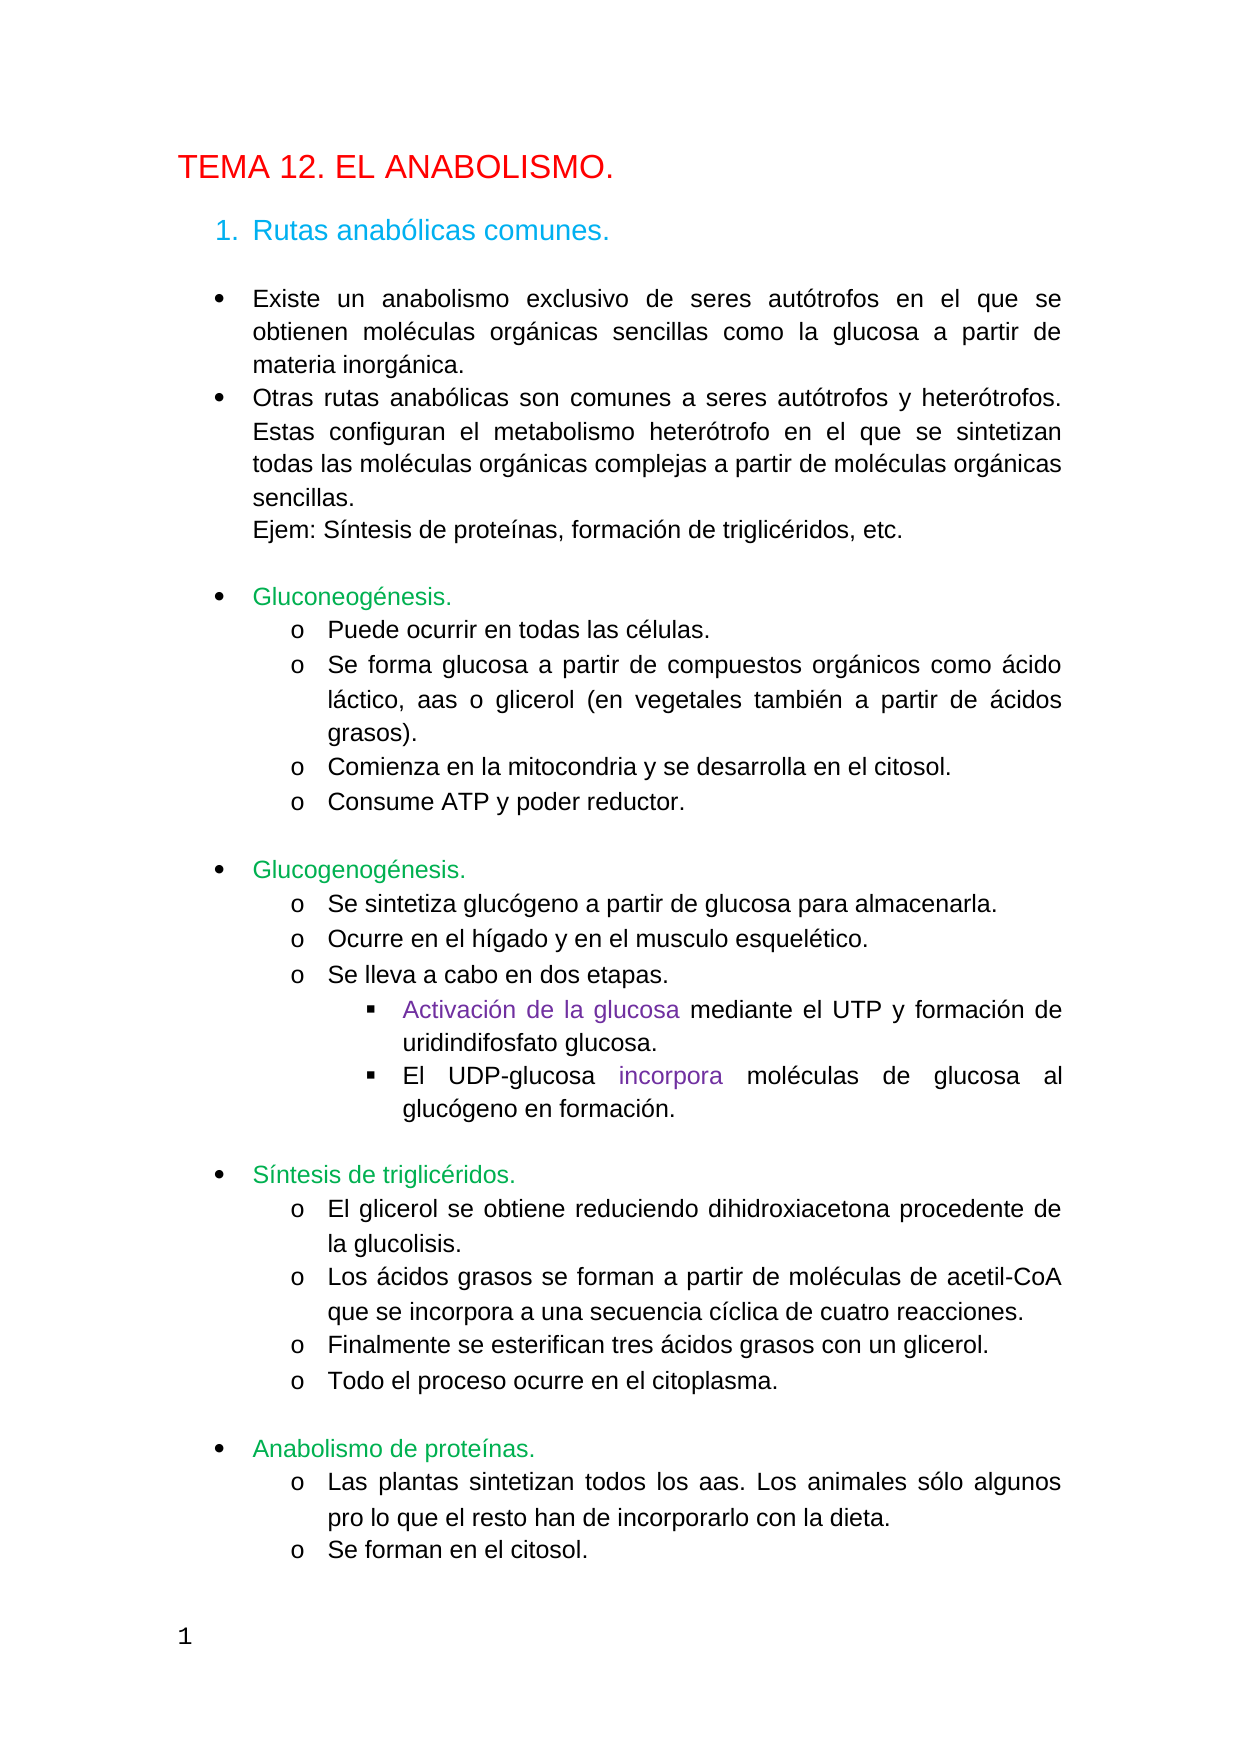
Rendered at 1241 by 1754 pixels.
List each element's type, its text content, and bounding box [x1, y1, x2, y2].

list Las plantas sintetizan todos los aas. Los animales sólo algunos pro lo que el resto han de incorporarlo con la dieta. [290, 1467, 1063, 1531]
list Glucogenogénesis. [215, 856, 1063, 884]
list Se forman en el citosol. [290, 1536, 1063, 1566]
list Todo el proceso ocurre en el citoplasma. [290, 1366, 1063, 1397]
list El UDP-glucosa incorpora moléculas de glucosa al glucógeno en formación. [365, 1061, 1063, 1123]
list El glicerol se obtiene reduciendo dihidroxiacetona procedente de la glucolisis. [290, 1194, 1063, 1258]
list Ejem: Síntesis de proteínas, formación de triglicéridos, etc. [252, 516, 1063, 544]
text TEMA 12. EL ANABOLISMO. [177, 148, 1063, 186]
list Activación de la glucosa mediante el UTP y formación de uridindifosfato glucosa. [365, 995, 1063, 1057]
list Comienza en la mitocondria y se desarrolla en el citosol. [290, 751, 1063, 782]
list Se forma glucosa a partir de compuestos orgánicos como ácido láctico, aas o glicerol (en vegetales también a partir de ácidos grasos). [290, 650, 1063, 747]
list Los ácidos grasos se forman a partir de moléculas de acetil-CoA que se incorpora a una secuencia cíclica de cuatro reacciones. [290, 1262, 1063, 1326]
list Puede ocurrir en todas las células. [290, 615, 1063, 646]
list Finalmente se esterifican tres ácidos grasos con un glicerol. [290, 1330, 1063, 1361]
list Existe un anabolismo exclusivo de seres autótrofos en el que se obtienen moléculas orgánicas sencillas como la glucosa a partir de materia inorgánica. [215, 284, 1063, 379]
list Otras rutas anabólicas son comunes a seres autótrofos y heterótrofos. Estas configuran el metabolismo heterótrofo en el que se sintetizan todas las moléculas orgánicas complejas a partir de moléculas orgánicas sencillas. [215, 383, 1063, 511]
list Síntesis de triglicéridos. [215, 1161, 1063, 1189]
list Rutas anabólicas comunes. [215, 213, 1063, 246]
list Gluconeogénesis. [215, 582, 1063, 610]
list Consume ATP y poder reductor. [290, 787, 1063, 818]
list Ocurre en el hígado y en el musculo esquelético. [290, 924, 1063, 955]
list Se lleva a cabo en dos etapas. [290, 960, 1063, 991]
list Se sintetiza glucógeno a partir de glucosa para almacenarla. [290, 889, 1063, 919]
list Anabolismo de proteínas. [215, 1434, 1063, 1463]
